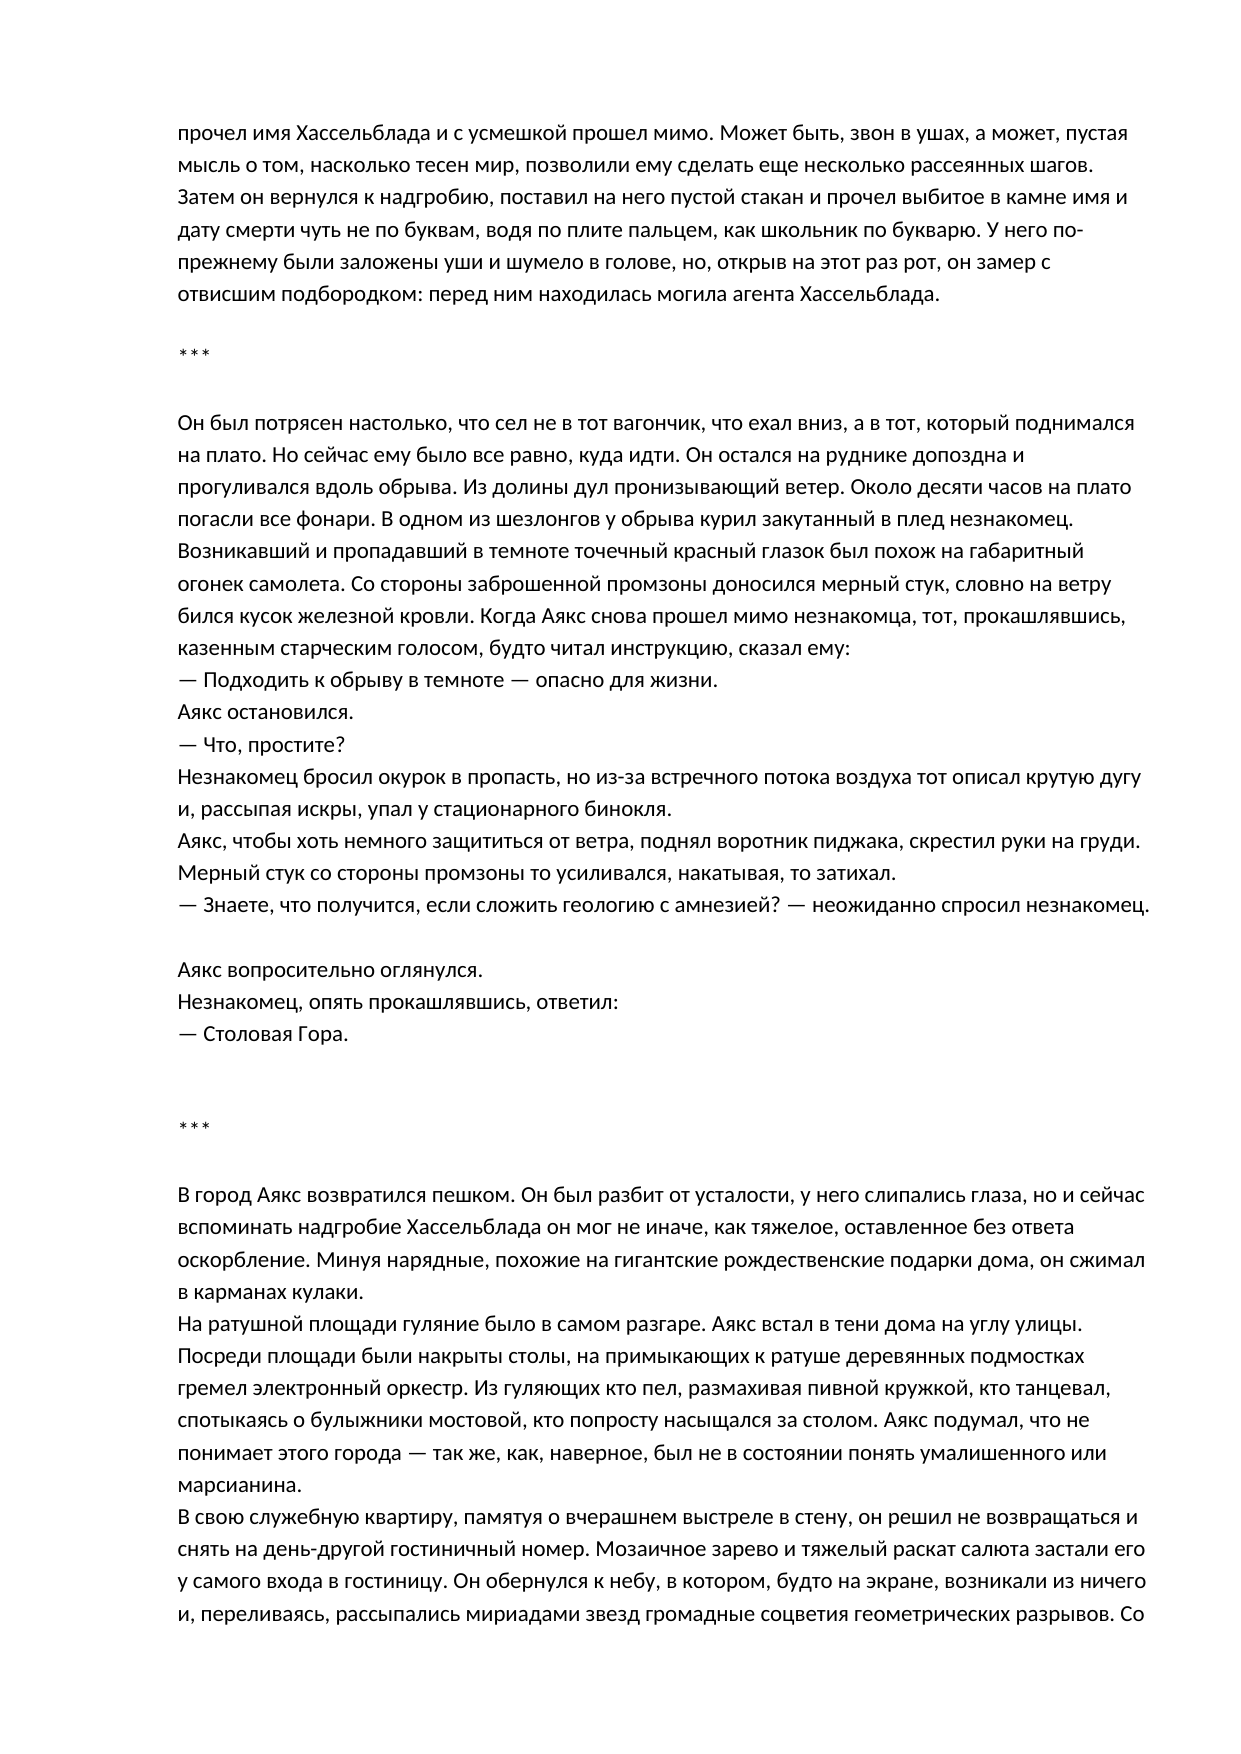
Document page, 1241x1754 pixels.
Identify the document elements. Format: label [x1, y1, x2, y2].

text [177, 118, 1152, 1627]
